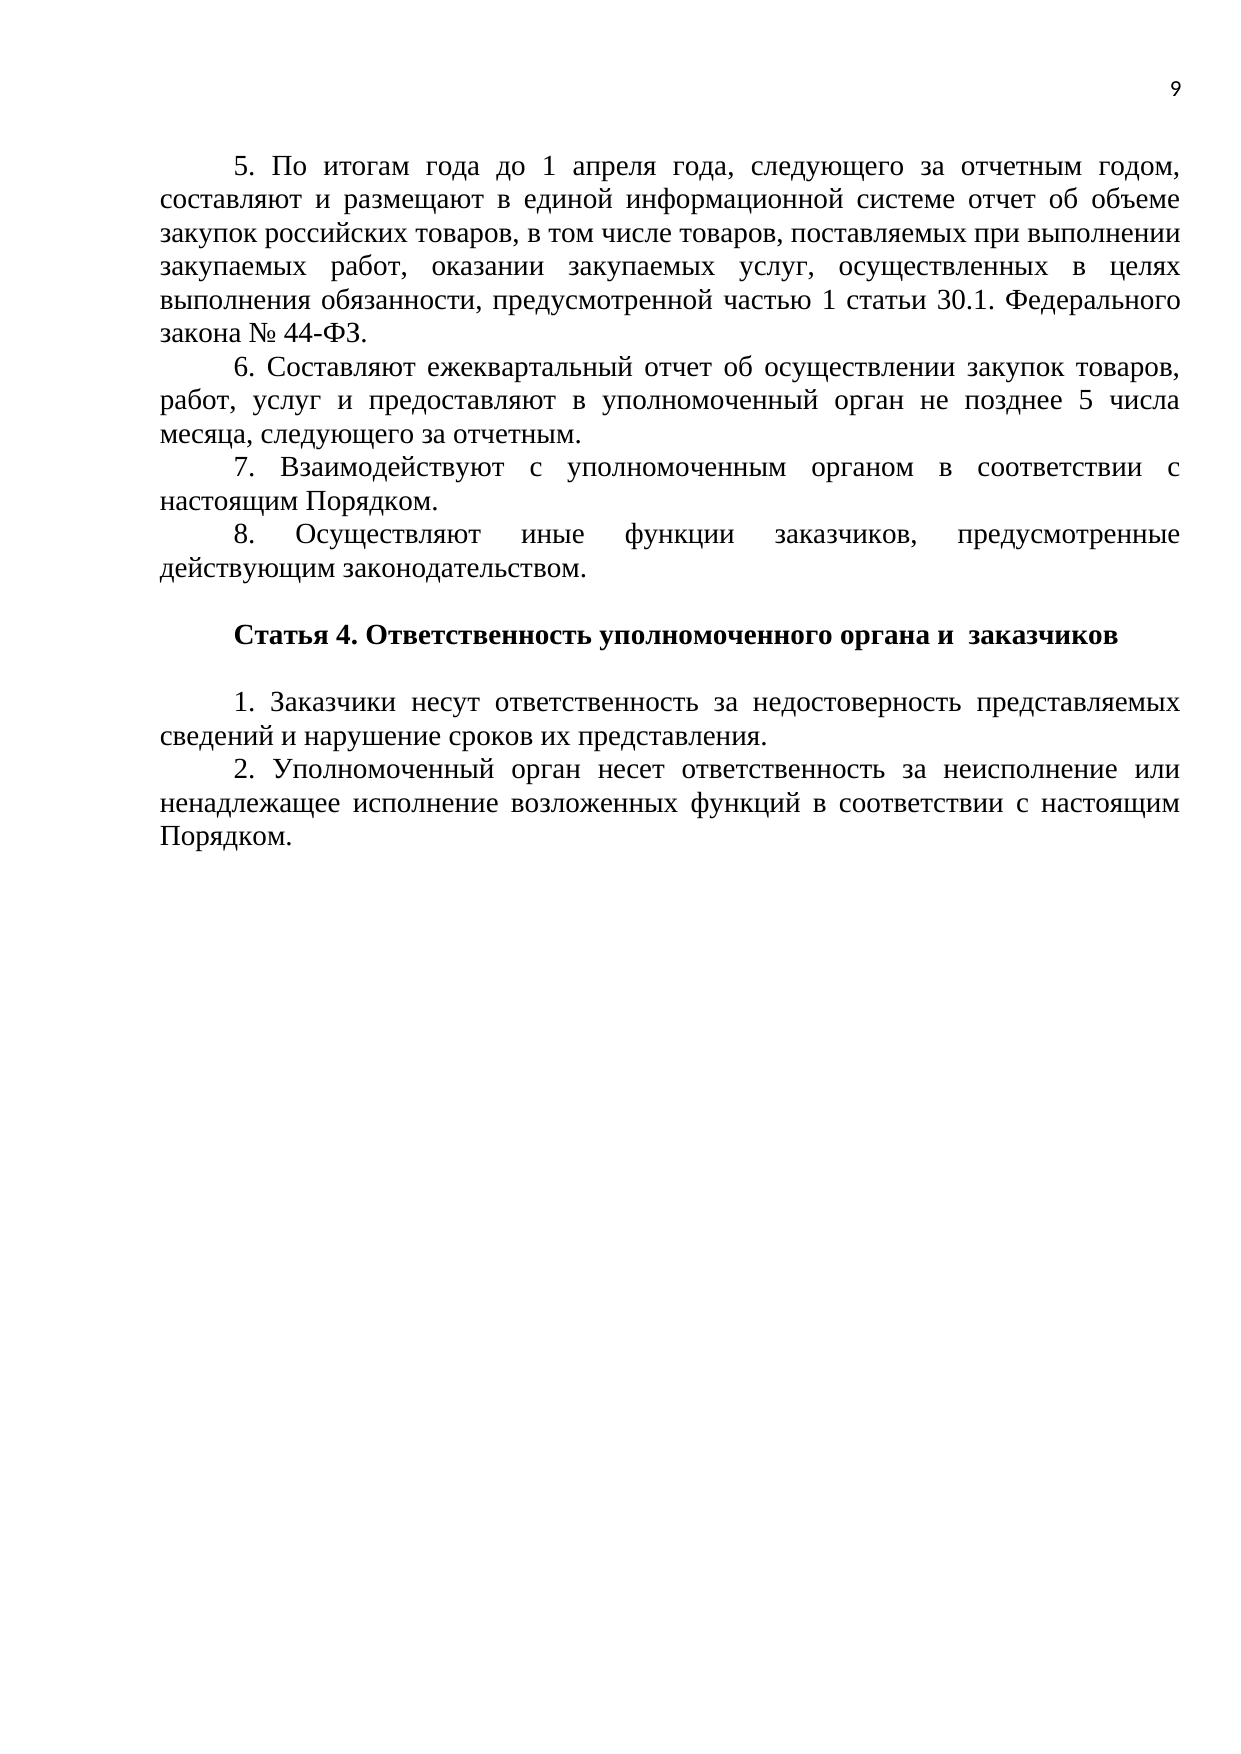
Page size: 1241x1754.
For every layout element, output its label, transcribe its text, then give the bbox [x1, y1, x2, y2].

text Статья 4. Ответственность уполномоченного органа и заказчиков [159, 617, 1181, 651]
text 5. По итогам года до 1 апреля года, следующего за отчетным годом, составляют и размещают в единой информационной системе отчет об объеме закупок российских товаров, в том числе товаров, поставляемых при выполнении закупаемых работ, оказании закупаемых услуг, осуществленных в целях выполнения обязанности, предусмотренной частью 1 статьи 30.1. Федерального закона № 44-ФЗ. [159, 148, 1181, 349]
text 7. Взаимодействуют с уполномоченным органом в соответствии с настоящим Порядком. [159, 449, 1181, 517]
text 1. Заказчики несут ответственность за недостоверность представляемых сведений и нарушение сроков их представления. [159, 684, 1181, 751]
text 6. Составляют ежеквартальный отчет об осуществлении закупок товаров, работ, услуг и предоставляют в уполномоченный орган не позднее 5 числа месяца, следующего за отчетным. [159, 349, 1181, 449]
text 2. Уполномоченный орган несет ответственность за неисполнение или ненадлежащее исполнение возложенных функций в соответствии с настоящим Порядком. [159, 751, 1181, 852]
text 8. Осуществляют иные функции заказчиков, предусмотренные действующим законодательством. [159, 517, 1181, 584]
